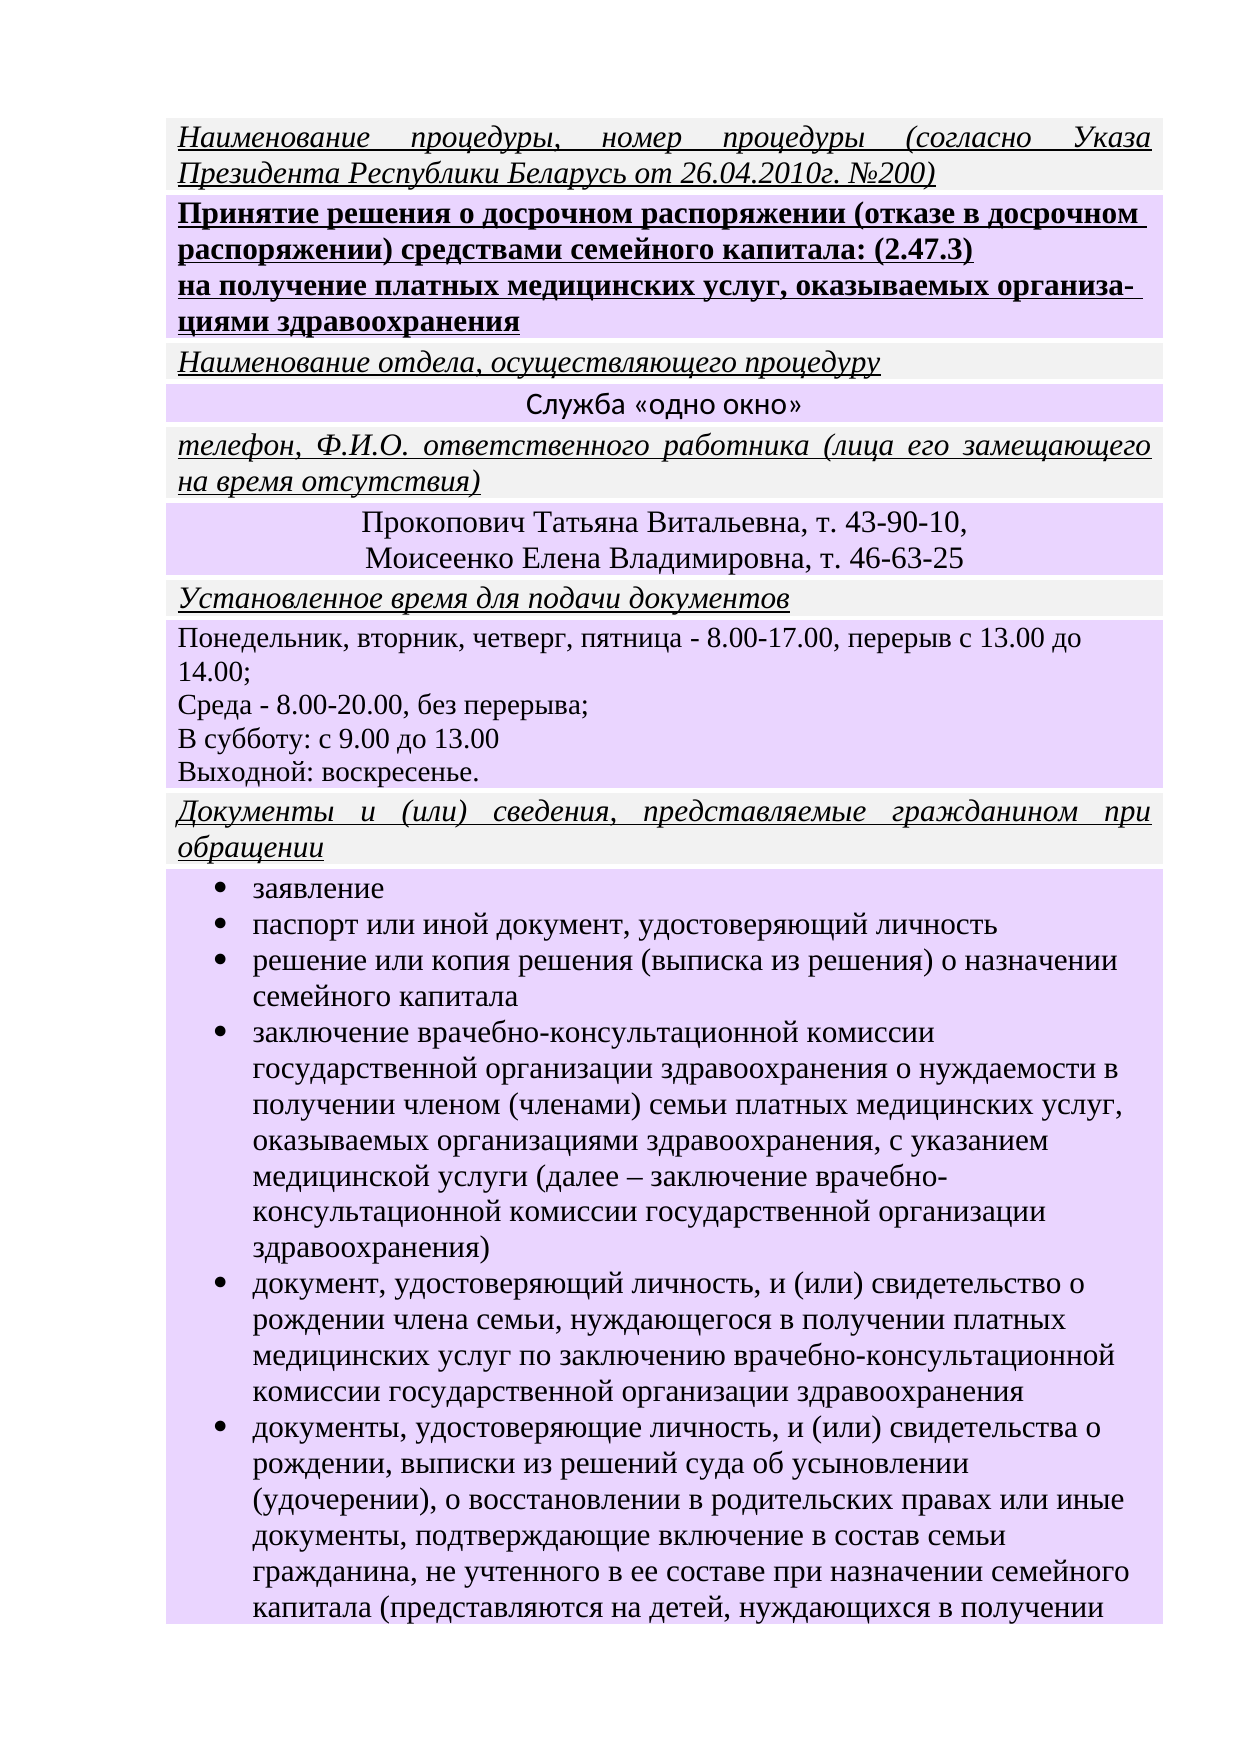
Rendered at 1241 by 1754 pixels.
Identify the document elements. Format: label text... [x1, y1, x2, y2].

table_cell Документы и (или) сведения, представляемые гражданином при обращении [166, 793, 1163, 864]
table_cell Понедельник, вторник, четверг, пятница - 8.00-17.00, перерыв с 13.00 до 14.00; Среда - 8.00-20.00, без перерыва; В субботу: с 9.00 до 13.00 Выходной: воскресенье. [166, 620, 1163, 788]
table_cell Служба «одно окно» [166, 384, 1163, 422]
table_cell Прокопович Татьяна Витальевна, т. 43-90-10, Моисеенко Елена Владимировна, т. 46-63-25 [166, 503, 1163, 575]
table_cell телефон, Ф.И.О. ответственного работника (лица его замещающего на время отсутствия) [166, 427, 1163, 498]
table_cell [166, 869, 1163, 1624]
table_header Наименование процедуры, номер процедуры (согласно Указа Президента Республики Беларусь от 26.04.2010г. №200) [166, 118, 1163, 190]
table_cell Установленное время для подачи документов [166, 580, 1163, 616]
table_cell Наименование отдела, осуществляющего процедуру [166, 343, 1163, 379]
table_cell Принятие решения о досрочном распоряжении (отказе в досрочном распоряжении) средствами семейного капитала: (2.47.3) на получение платных медицинских услуг, оказываемых организа- циями здравоохранения [166, 195, 1163, 338]
